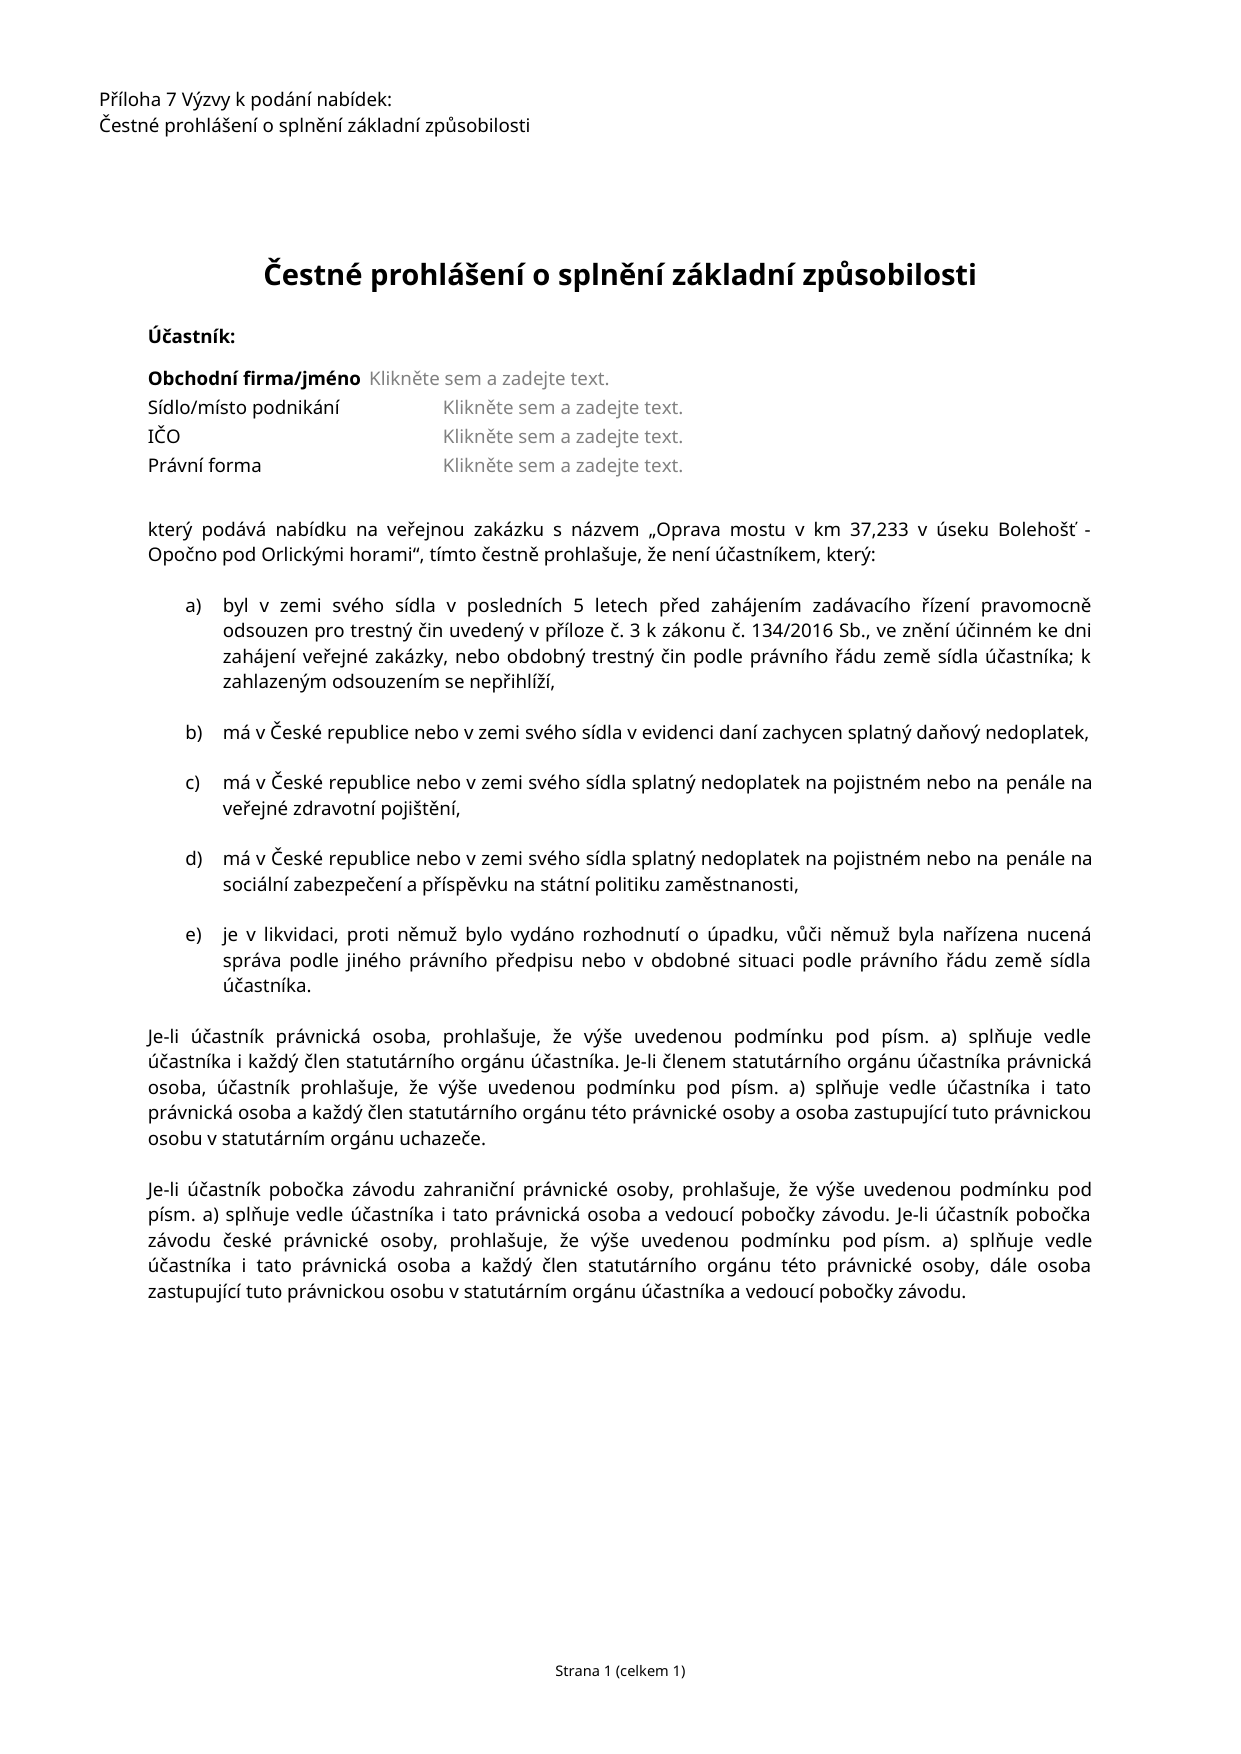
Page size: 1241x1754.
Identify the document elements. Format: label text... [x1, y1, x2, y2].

text IČO [148, 420, 1093, 449]
list má v České republice nebo v zemi svého sídla splatný nedoplatek na pojistném nebo na penále na veřejné zdravotní pojištění, [185, 769, 1093, 821]
text Je-li účastník právnická osoba, prohlašuje, že výše uvedenou podmínku pod písm. a) splňuje vedle účastníka i každý člen statutárního orgánu účastníka. Je-li členem statutárního orgánu účastníka právnická osoba, účastník prohlašuje, že výše uvedenou podmínku pod písm. a) splňuje vedle účastníka i tato právnická osoba a každý člen statutárního orgánu této právnické osoby a osoba zastupující tuto právnickou osobu v statutárním orgánu uchazeče. [148, 1023, 1093, 1151]
text Obchodní firma/jméno [148, 362, 1093, 391]
text Účastník: [148, 318, 1093, 349]
list má v České republice nebo v zemi svého sídla splatný nedoplatek na pojistném nebo na penále na sociální zabezpečení a příspěvku na státní politiku zaměstnanosti, [185, 846, 1093, 897]
text který podává nabídku na veřejnou zakázku s názvem „Oprava mostu v km 37,233 v úseku Bolehošť - Opočno pod Orlickými horami“, tímto čestně prohlašuje, že není účastníkem, který: [148, 516, 1093, 567]
text Sídlo/místo podnikání [148, 391, 1093, 420]
text Právní forma [148, 449, 1093, 478]
list byl v zemi svého sídla v posledních 5 letech před zahájením zadávacího řízení pravomocně odsouzen pro trestný čin uvedený v příloze č. 3 k zákonu č. 134/2016 Sb., ve znění účinném ke dni zahájení veřejné zakázky, nebo obdobný trestný čin podle právního řádu země sídla účastníka; k zahlazeným odsouzením se nepřihlíží, [185, 592, 1093, 694]
title Čestné prohlášení o splnění základní způsobilosti [148, 254, 1093, 293]
list má v České republice nebo v zemi svého sídla v evidenci daní zachycen splatný daňový nedoplatek, [185, 719, 1093, 744]
list je v likvidaci, proti němuž bylo vydáno rozhodnutí o úpadku, vůči němuž byla nařízena nucená správa podle jiného právního předpisu nebo v obdobné situaci podle právního řádu země sídla účastníka. [185, 922, 1093, 998]
text Je-li účastník pobočka závodu zahraniční právnické osoby, prohlašuje, že výše uvedenou podmínku pod písm. a) splňuje vedle účastníka i tato právnická osoba a vedoucí pobočky závodu. Je-li účastník pobočka závodu české právnické osoby, prohlašuje, že výše uvedenou podmínku pod písm. a) splňuje vedle účastníka i tato právnická osoba a každý člen statutárního orgánu této právnické osoby, dále osoba zastupující tuto právnickou osobu v statutárním orgánu účastníka a vedoucí pobočky závodu. [148, 1176, 1093, 1304]
